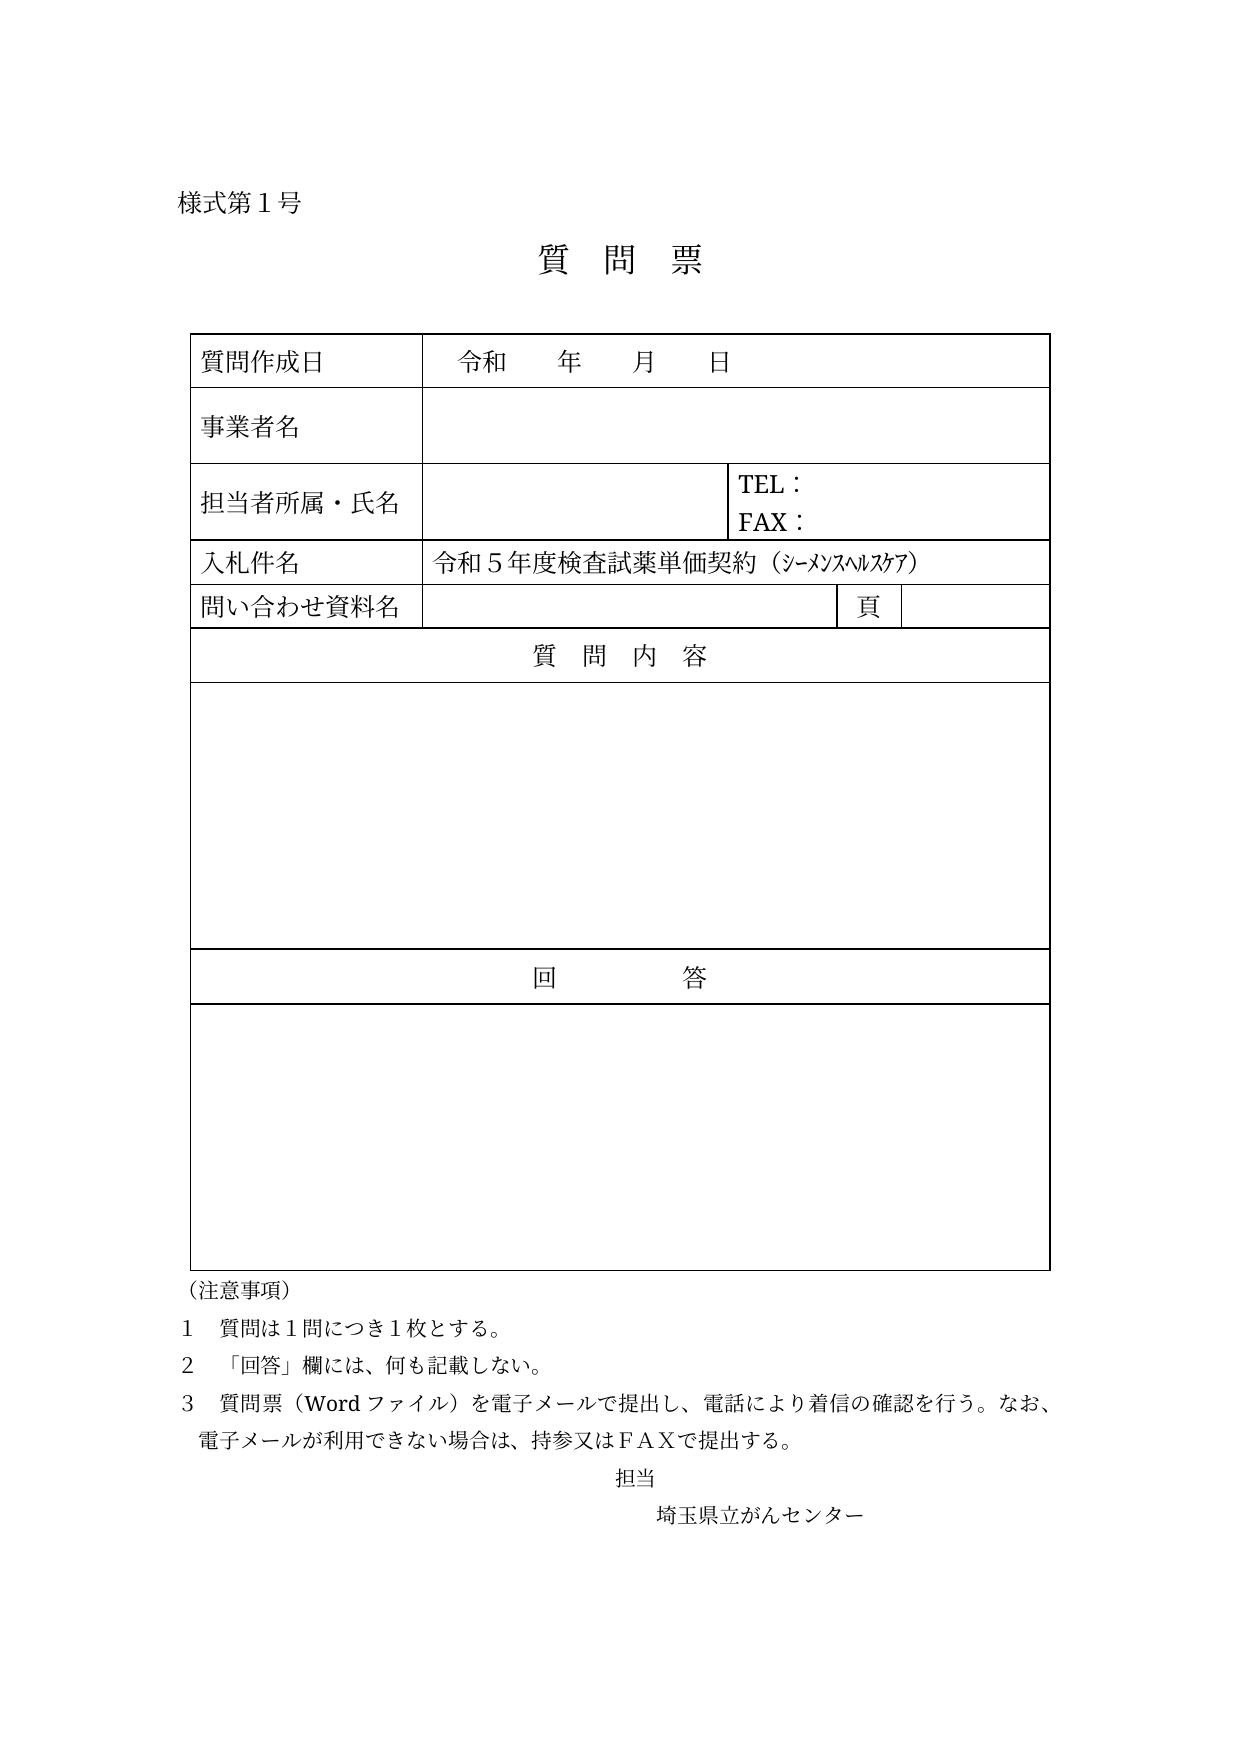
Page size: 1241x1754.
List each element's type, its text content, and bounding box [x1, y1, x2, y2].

table_cell 問い合わせ資料名 [191, 585, 422, 627]
table_cell 回 答 [191, 950, 1049, 1003]
table_cell 頁 [838, 585, 901, 627]
table_cell 担当者所属・氏名 [191, 464, 422, 539]
table_cell 事業者名 [191, 388, 422, 463]
text ２ 「回答」欄には、何も記載しない。 [177, 1346, 1063, 1384]
table_cell TEL： FAX： [729, 464, 1049, 539]
table_cell [423, 388, 1049, 463]
table_cell [191, 1005, 1049, 1270]
table_header 令和 年 月 日 [423, 335, 1049, 386]
table_header 質問作成日 [191, 335, 422, 386]
table_cell 入札件名 [191, 541, 422, 583]
text 担当 [177, 1459, 1063, 1496]
table_cell [423, 585, 836, 627]
table_cell 質 問 内 容 [191, 629, 1049, 682]
table_cell [191, 683, 1049, 948]
text 質 問 票 [177, 221, 1063, 296]
text （注意事項） [177, 1271, 1063, 1309]
text 様式第１号 [177, 183, 1063, 221]
table_cell [423, 464, 727, 539]
text １ 質問は１問につき１枚とする。 [177, 1309, 1063, 1346]
text ３ 質問票（Wordファイル）を電子メールで提出し、電話により着信の確認を行う。なお、電子メールが利用できない場合は、持参又はＦＡＸで提出する。 [177, 1384, 1063, 1459]
table_cell 令和５年度検査試薬単価契約（ｼｰﾒﾝｽﾍﾙｽｹｱ） [423, 541, 1049, 583]
table_cell [902, 585, 1049, 627]
text 埼玉県立がんセンター [177, 1496, 1063, 1534]
